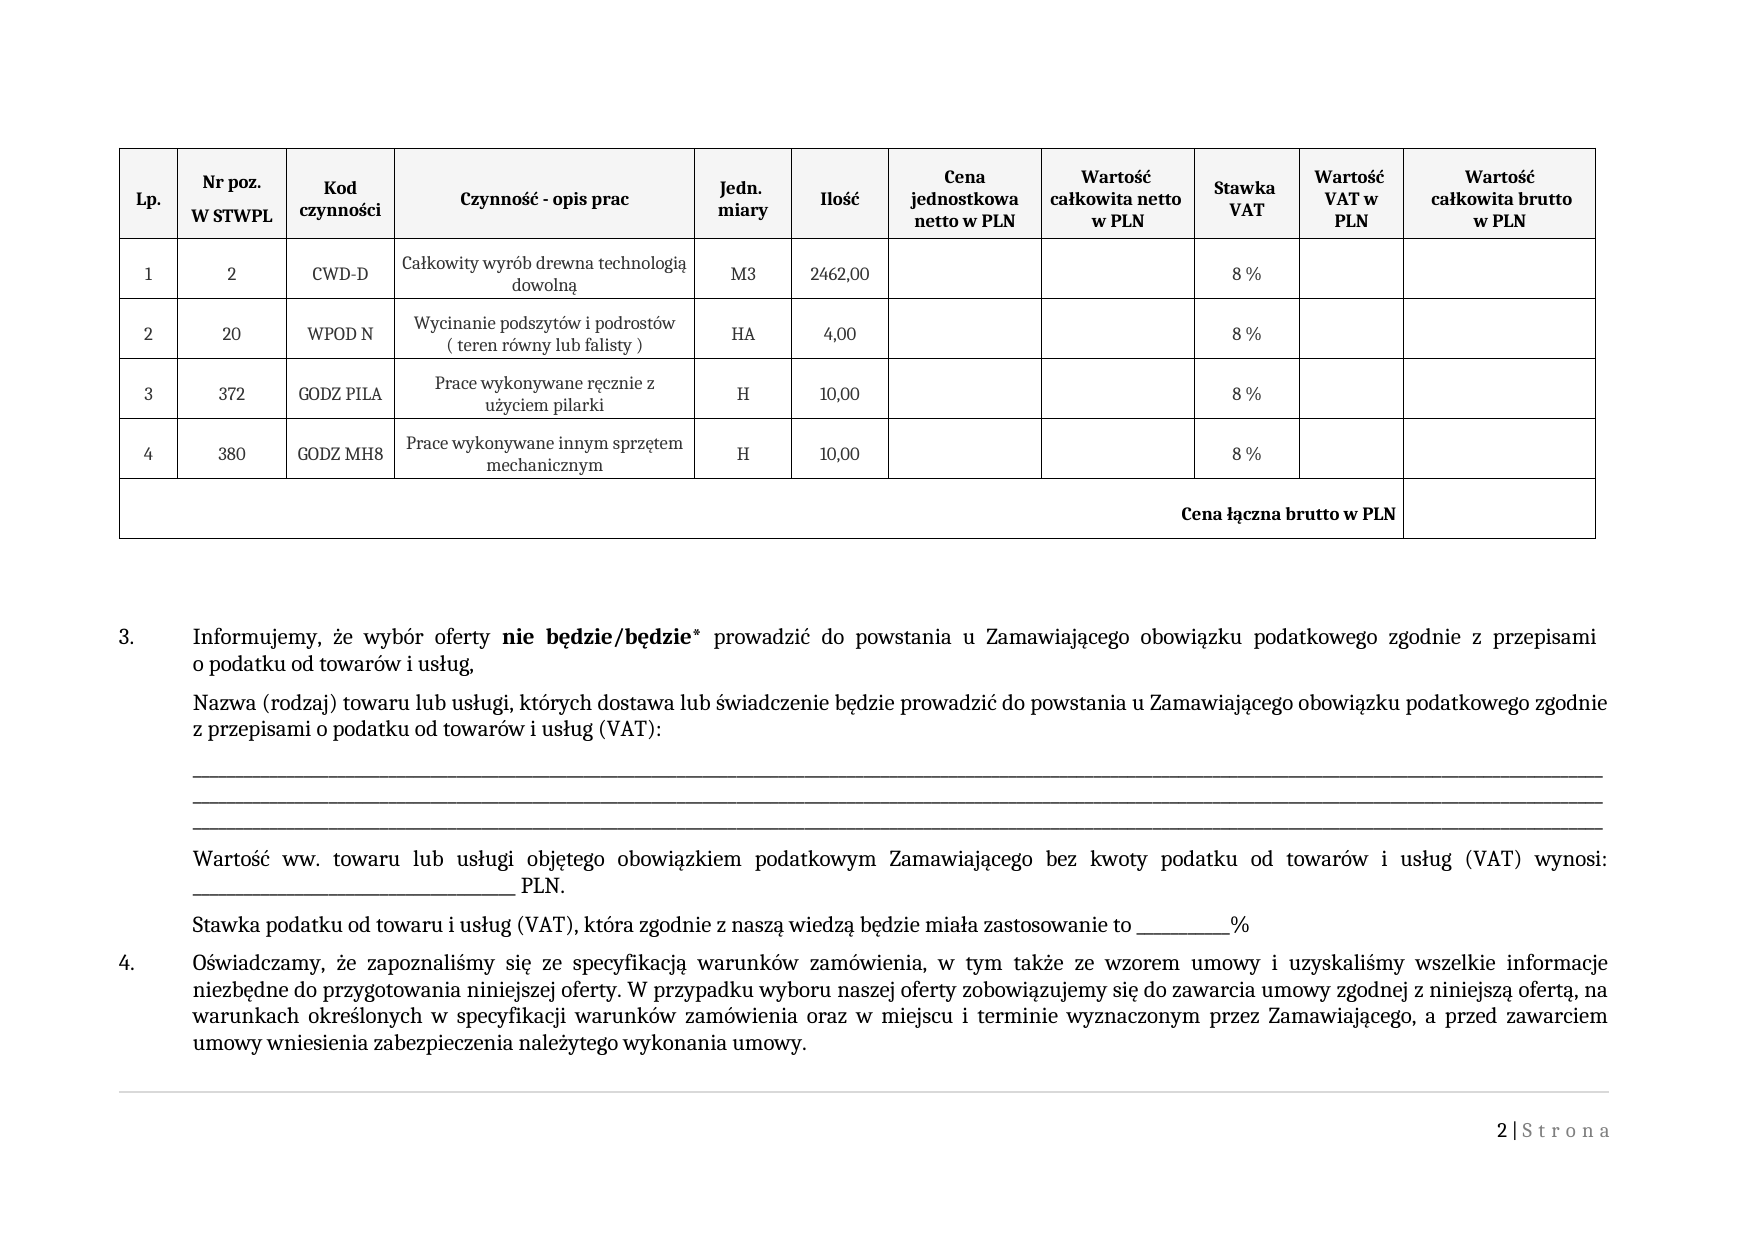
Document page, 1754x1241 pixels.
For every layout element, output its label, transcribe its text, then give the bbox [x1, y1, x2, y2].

table_cell 3 [120, 359, 177, 418]
table_cell [1300, 419, 1403, 478]
text Stawka podatku od towaru i usług (VAT), która zgodnie z naszą wiedzą będzie miała zastosowanie to ___________% [193, 911, 1609, 938]
table_cell [1404, 299, 1595, 358]
table_cell [889, 239, 1041, 298]
table_cell H [695, 359, 791, 418]
table_cell Całkowity wyrób drewna technologią dowolną [395, 239, 694, 298]
table_cell 8 % [1195, 359, 1299, 418]
table_header Ilość [792, 149, 888, 238]
table_cell 4,00 [792, 299, 888, 358]
table_header Nr poz. W STWPL [178, 149, 286, 238]
table_header Lp. [120, 149, 177, 238]
table_cell [1042, 359, 1194, 418]
table_cell 372 [178, 359, 286, 418]
table_header Stawka VAT [1195, 149, 1299, 238]
table_cell 20 [178, 299, 286, 358]
table_cell Prace wykonywane ręcznie z użyciem pilarki [395, 359, 694, 418]
table_cell H [695, 419, 791, 478]
table_cell [1042, 299, 1194, 358]
table_cell 2 [120, 299, 177, 358]
table_cell CWD-D [287, 239, 394, 298]
table_cell 4 [120, 419, 177, 478]
table_cell 10,00 [792, 419, 888, 478]
table_cell [889, 299, 1041, 358]
table_header Kod czynności [287, 149, 394, 238]
table_cell HA [695, 299, 791, 358]
table_header Wartość całkowita netto w PLN [1042, 149, 1194, 238]
text __________________________________________________________________________________________________________________________________________________________________________________________________________________________________________________________________________________________________________________________________________________________________________________________________________________________________________________________________________________________________________________ [193, 754, 1609, 834]
text 4. Oświadczamy, że zapoznaliśmy się ze specyfikacją warunków zamówienia, w tym także ze wzorem umowy i uzyskaliśmy wszelkie informacje niezbędne do przygotowania niniejszej oferty. W przypadku wyboru naszej oferty zobowiązujemy się do zawarcia umowy zgodnej z niniejszą ofertą, na warunkach określonych w specyfikacji warunków zamówienia oraz w miejscu i terminie wyznaczonym przez Zamawiającego, a przed zawarciem umowy wniesienia zabezpieczenia należytego wykonania umowy. [119, 950, 1609, 1056]
table_cell Cena łączna brutto w PLN [120, 479, 1403, 538]
table_cell GODZ PILA [287, 359, 394, 418]
table_cell GODZ MH8 [287, 419, 394, 478]
text Nazwa (rodzaj) towaru lub usługi, których dostawa lub świadczenie będzie prowadzić do powstania u Zamawiającego obowiązku podatkowego zgodnie z przepisami o podatku od towarów i usług (VAT): [193, 689, 1609, 742]
table_header Wartość całkowita brutto w PLN [1404, 149, 1595, 238]
table_cell 2 [178, 239, 286, 298]
table_cell [1404, 479, 1595, 538]
table_cell 8 % [1195, 299, 1299, 358]
text 3. Informujemy, że wybór oferty nie będzie/będzie* prowadzić do powstania u Zamawiającego obowiązku podatkowego zgodnie z przepisami o podatku od towarów i usług, [119, 624, 1609, 677]
table_header Cena jednostkowa netto w PLN [889, 149, 1041, 238]
table_cell WPOD N [287, 299, 394, 358]
table_cell 8 % [1195, 239, 1299, 298]
text Wartość ww. towaru lub usługi objętego obowiązkiem podatkowym Zamawiającego bez kwoty podatku od towarów i usług (VAT) wynosi: ______________________________________ PLN. [193, 846, 1609, 899]
table_cell Prace wykonywane innym sprzętem mechanicznym [395, 419, 694, 478]
table_header Wartość VAT w PLN [1300, 149, 1403, 238]
table_cell [1404, 359, 1595, 418]
table_cell [1404, 419, 1595, 478]
table_cell [1042, 239, 1194, 298]
table_cell [1300, 239, 1403, 298]
table_cell [1300, 359, 1403, 418]
table_cell [1300, 299, 1403, 358]
table_cell M3 [695, 239, 791, 298]
table_cell [889, 419, 1041, 478]
table_cell [1042, 419, 1194, 478]
table_cell [1404, 239, 1595, 298]
table_cell [889, 359, 1041, 418]
table_cell 380 [178, 419, 286, 478]
table_header Jedn. miary [695, 149, 791, 238]
table_cell 8 % [1195, 419, 1299, 478]
table_cell 10,00 [792, 359, 888, 418]
table_cell Wycinanie podszytów i podrostów ( teren równy lub falisty ) [395, 299, 694, 358]
table_cell 1 [120, 239, 177, 298]
table_cell 2462,00 [792, 239, 888, 298]
table_header Czynność - opis prac [395, 149, 694, 238]
